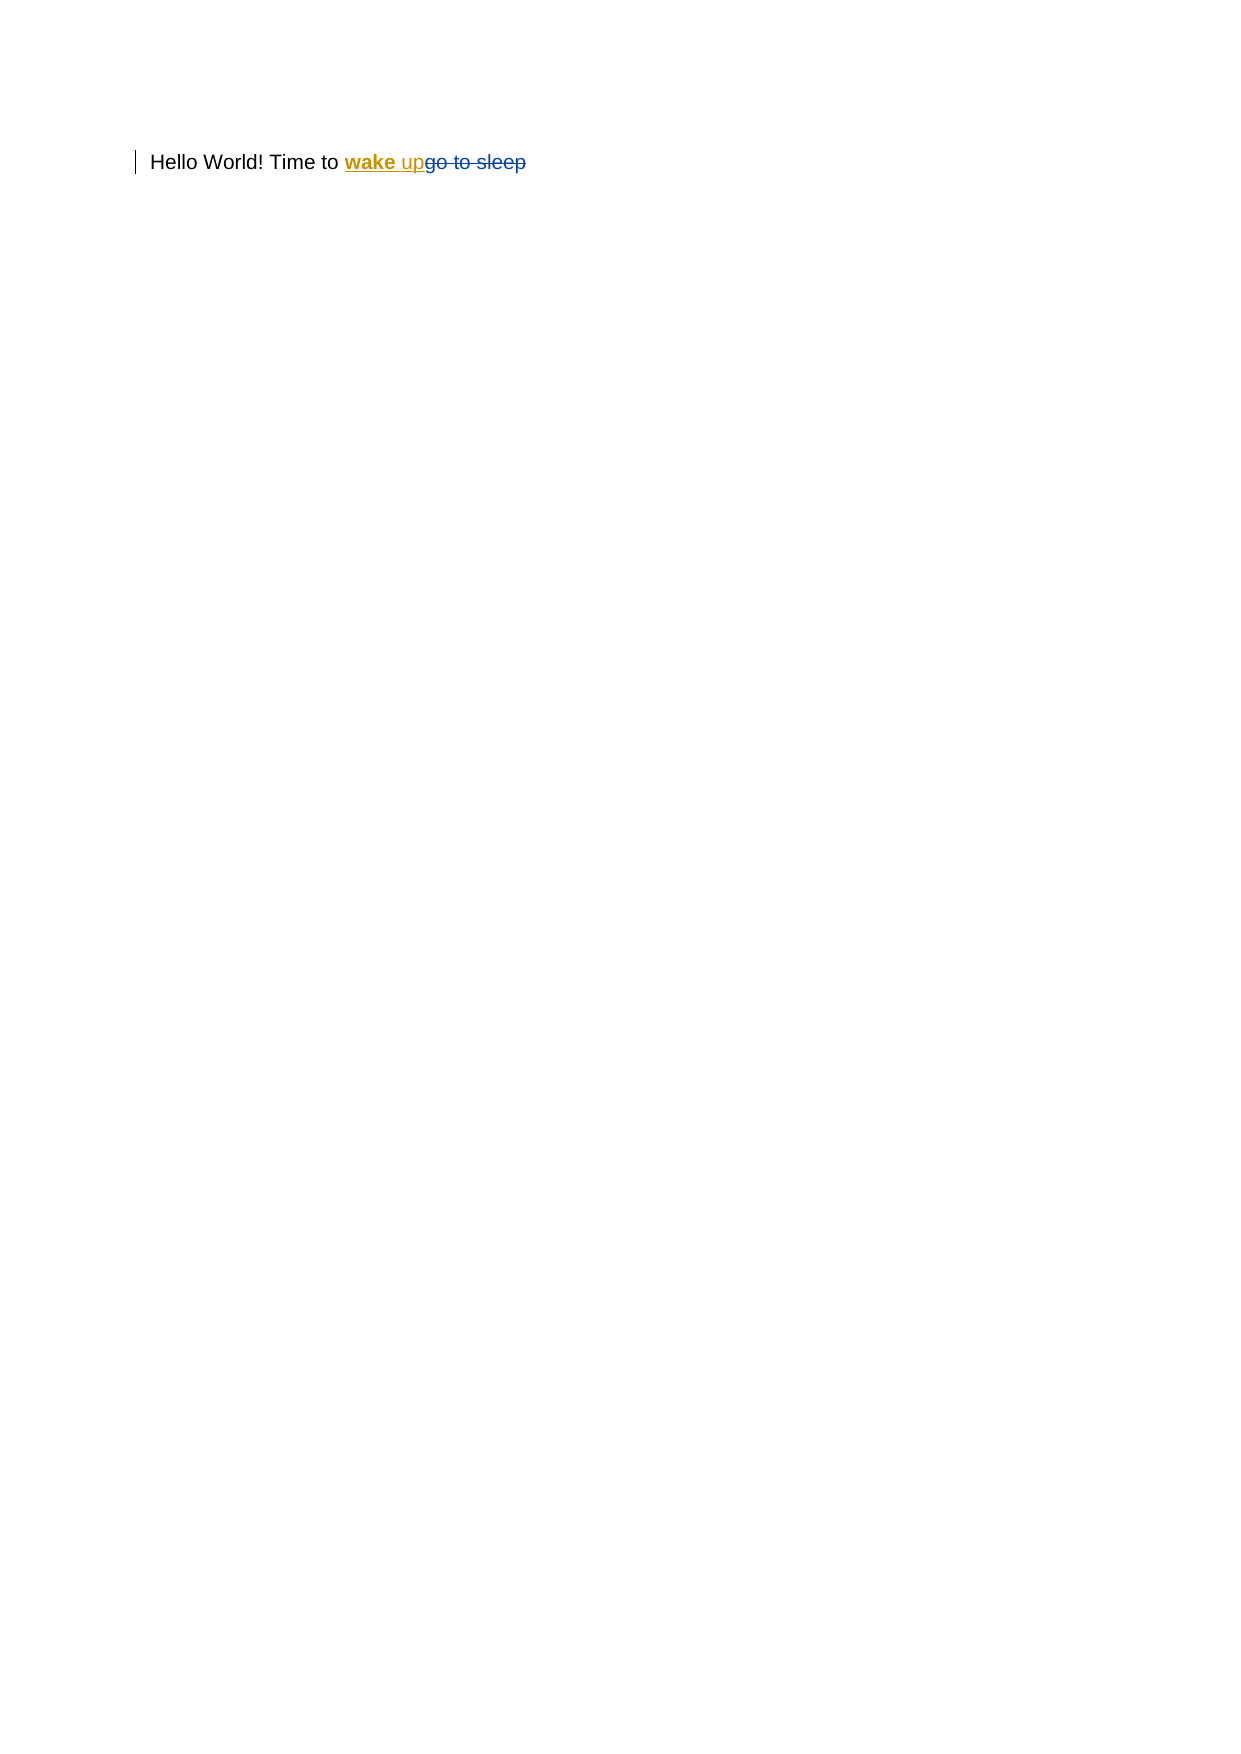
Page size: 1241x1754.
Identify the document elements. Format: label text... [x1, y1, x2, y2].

text Hello World! Time to [150, 150, 1090, 174]
